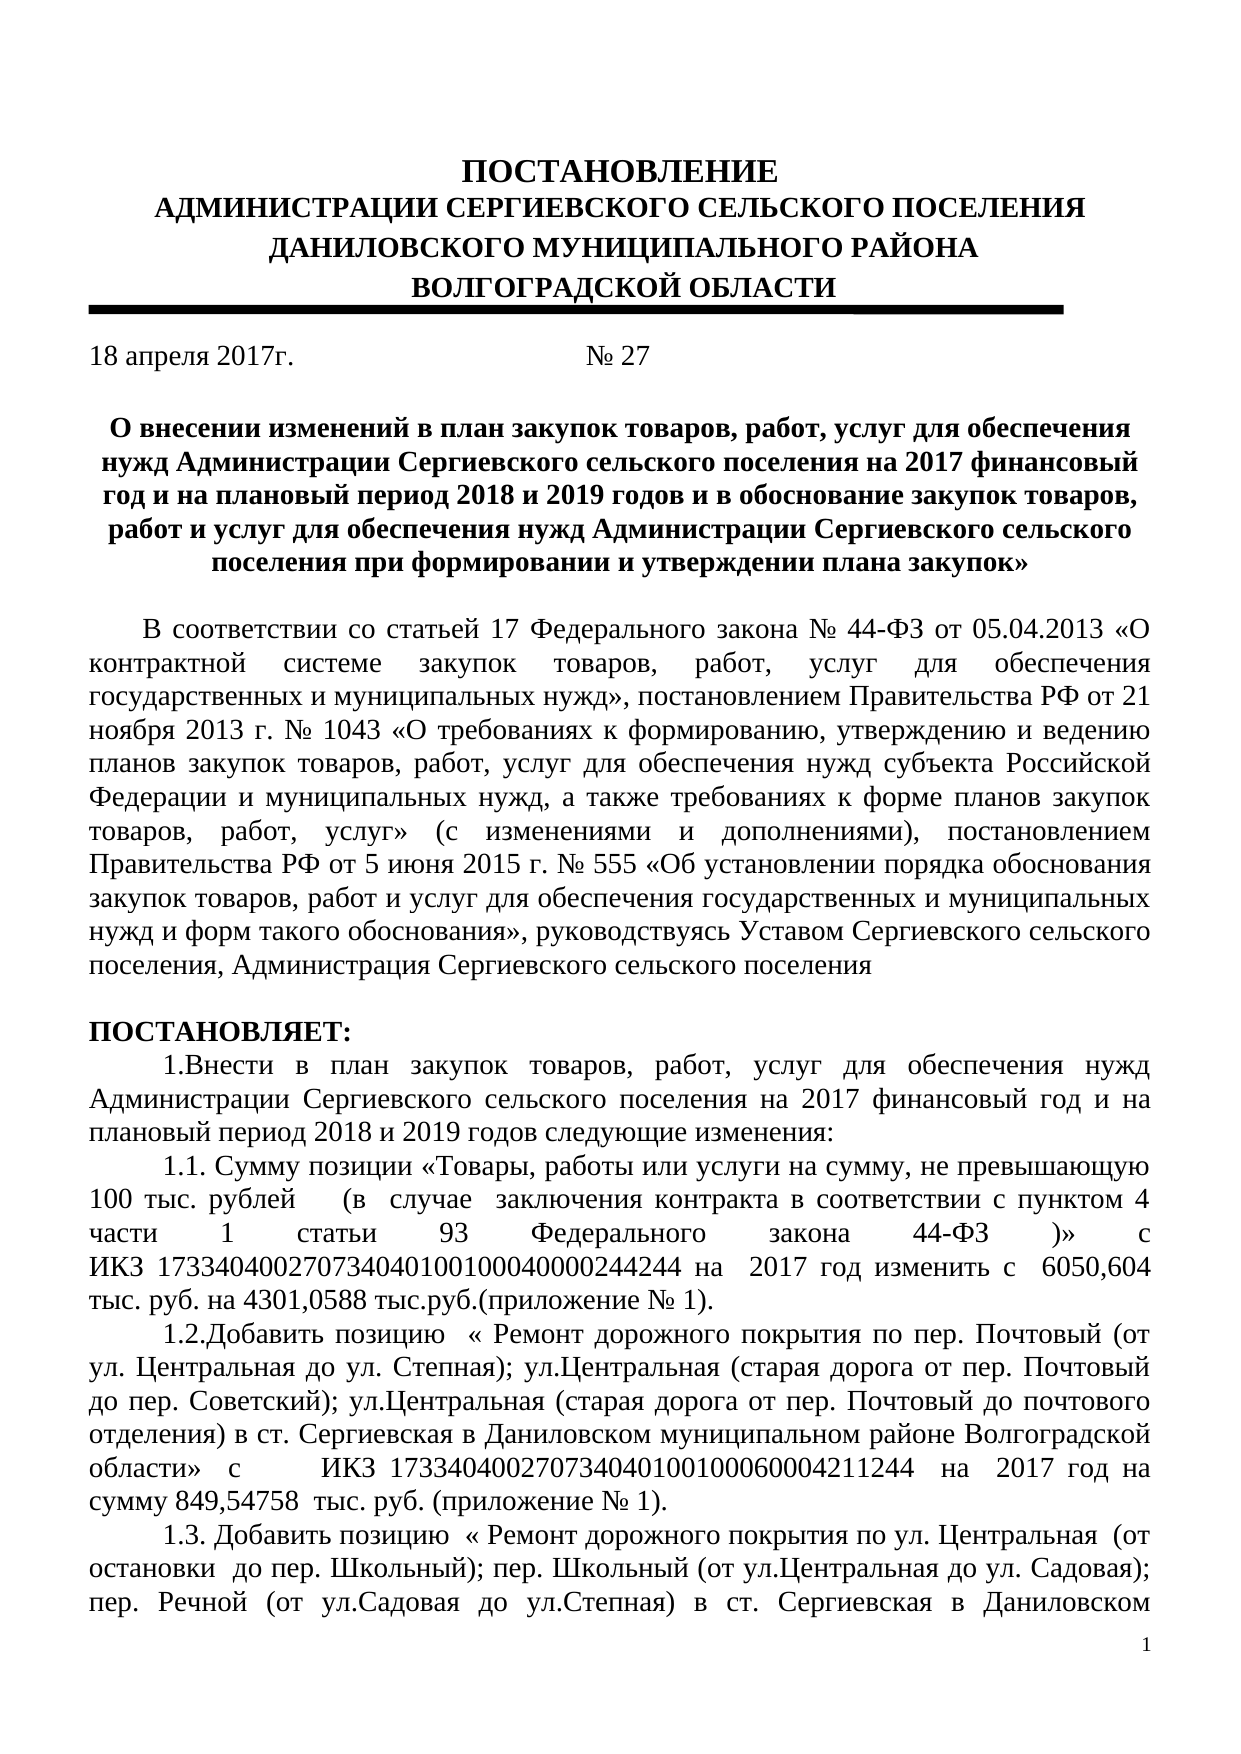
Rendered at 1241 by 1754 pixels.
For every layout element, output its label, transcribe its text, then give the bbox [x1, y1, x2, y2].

text В соответствии со статьей 17 Федерального закона № 44-ФЗ от 05.04.2013 «О контрактной системе закупок товаров, работ, услуг для обеспечения государственных и муниципальных нужд», постановлением Правительства РФ от 21 ноября . № 1043 «О требованиях к формированию, утверждению и ведению планов закупок товаров, работ, услуг для обеспечения нужд субъекта Российской Федерации и муниципальных нужд, а также требованиях к форме планов закупок товаров, работ, услуг» (с изменениями и дополнениями), постановлением Правительства РФ от 5 июня . № 555 «Об установлении порядка обоснования закупок товаров, работ и услуг для обеспечения государственных и муниципальных нужд и форм такого обоснования», руководствуясь Уставом Сергиевского сельского поселения, Администрация Сергиевского сельского поселения [89, 611, 1152, 712]
text ВОЛГОГРАДСКОЙ ОБЛАСТИ [89, 270, 1152, 303]
text 1.2.Добавить позицию « Ремонт дорожного покрытия по пер. Почтовый (от ул. Центральная до ул. Степная); ул.Центральная (старая дорога от пер. Почтовый до пер. Советский); ул.Центральная (старая дорога от пер. Почтовый до почтового отделения) в ст. Сергиевская в Даниловском муниципальном районе Волгоградской области» с ИКЗ 173340400270734040100100060004211244 на 2017 год на сумму 849,54758 тыс. руб. (приложение № 1). [89, 1316, 1152, 1517]
text ПОСТАНОВЛЕНИЕ [89, 152, 1152, 190]
text 18 апреля 2017г. № 27 [89, 338, 1152, 372]
text АДМИНИСТРАЦИИ СЕРГИЕВСКОГО СЕЛЬСКОГО ПОСЕЛЕНИЯ [89, 190, 1152, 224]
text ПОСТАНОВЛЯЕТ: [89, 1014, 1152, 1047]
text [89, 1517, 1152, 1618]
text ДАНИЛОВСКОГО МУНИЦИПАЛЬНОГО РАЙОНА [89, 230, 1152, 263]
text 1.Внести в план закупок товаров, работ, услуг для обеспечения нужд Администрации Сергиевского сельского поселения на 2017 финансовый год и на плановый период 2018 и 2019 годов следующие изменения: [89, 1047, 1152, 1148]
text О внесении изменений в план закупок товаров, работ, услуг для обеспечения нужд Администрации Сергиевского сельского поселения на 2017 финансовый год и на плановый период 2018 и 2019 годов и в обоснование закупок товаров, работ и услуг для обеспечения нужд Администрации Сергиевского сельского поселения при формировании и утверждении плана закупок» [89, 410, 1152, 578]
text 1.1. Сумму позиции «Товары, работы или услуги на сумму, не превышающую 100 тыс. рублей (в случае заключения контракта в соответствии с пунктом 4 части 1 статьи 93 Федерального закона 44-ФЗ )» с ИКЗ 173340400270734040100100040000244244 на 2017 год изменить с 6050,604 тыс. руб. на 4301,0588 тыс.руб.(приложение № 1). [89, 1148, 1152, 1316]
